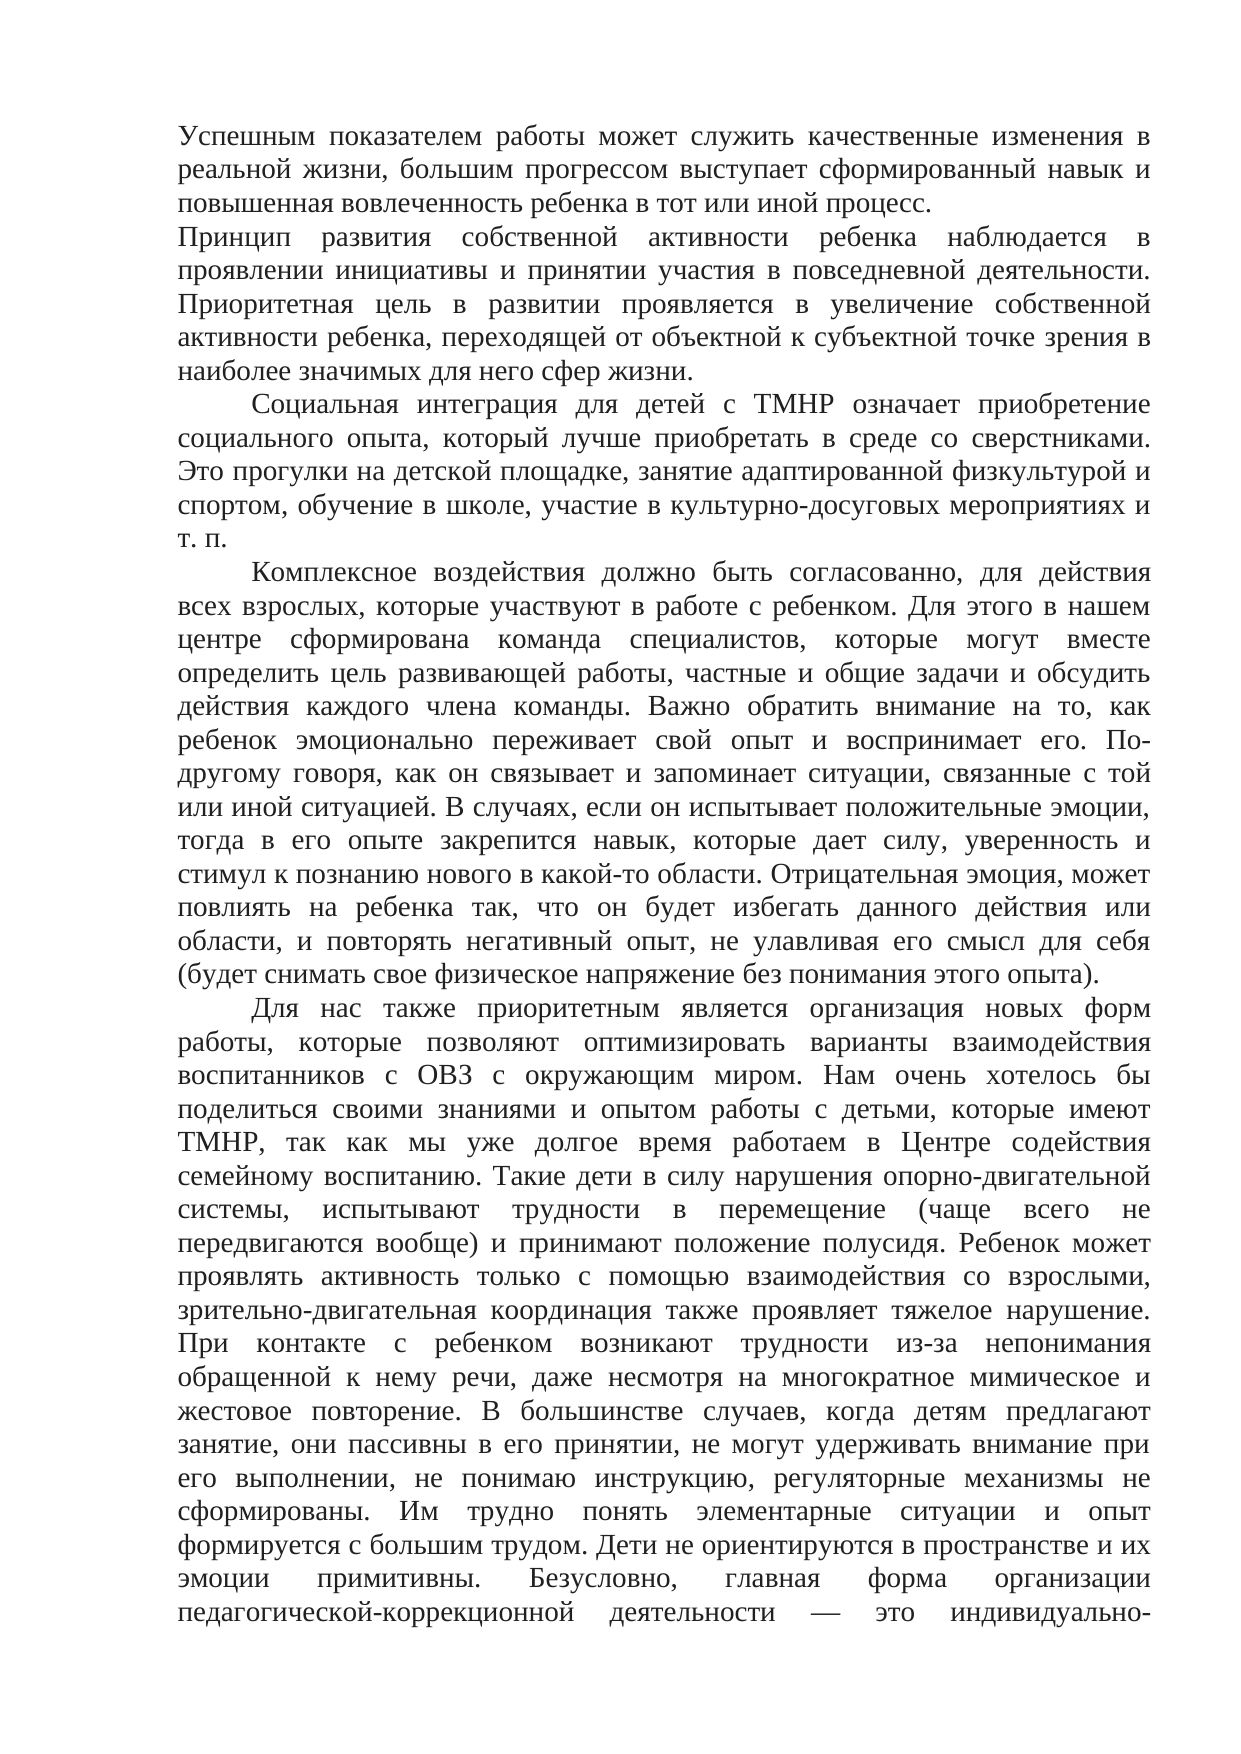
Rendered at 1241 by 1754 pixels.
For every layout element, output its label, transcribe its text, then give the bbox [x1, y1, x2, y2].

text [177, 990, 1152, 1627]
text Принцип развития собственной активности ребенка наблюдается в проявлении инициативы и принятии участия в повседневной деятельности. Приоритетная цель в развитии проявляется в увеличение собственной активности ребенка, переходящей от объектной к субъектной точке зрения в наиболее значимых для него сфер жизни. [177, 219, 1152, 386]
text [177, 118, 1152, 219]
text Комплексное воздействия должно быть согласованно, для действия всех взрослых, которые участвуют в работе с ребенком. Для этого в нашем центре сформирована команда специалистов, которые могут вместе определить цель развивающей работы, частные и общие задачи и обсудить действия каждого члена команды. Важно обратить внимание на то, как ребенок эмоционально переживает свой опыт и воспринимает его. По-другому говоря, как он связывает и запоминает ситуации, связанные с той или иной ситуацией. В случаях, если он испытывает положительные эмоции, тогда в его опыте закрепится навык, которые дает силу, уверенность и стимул к познанию нового в какой-то области. Отрицательная эмоция, может повлиять на ребенка так, что он будет избегать данного действия или области, и повторять негативный опыт, не улавливая его смысл для себя (будет снимать свое физическое напряжение без понимания этого опыта). [177, 554, 1152, 990]
text Социальная интеграция для детей с ТМНР означает приобретение социального опыта, который лучше приобретать в среде со сверстниками. Это прогулки на детской площадке, занятие адаптированной физкультурой и спортом, обучение в школе, участие в культурно-досуговых мероприятиях и т. п. [177, 386, 1152, 554]
